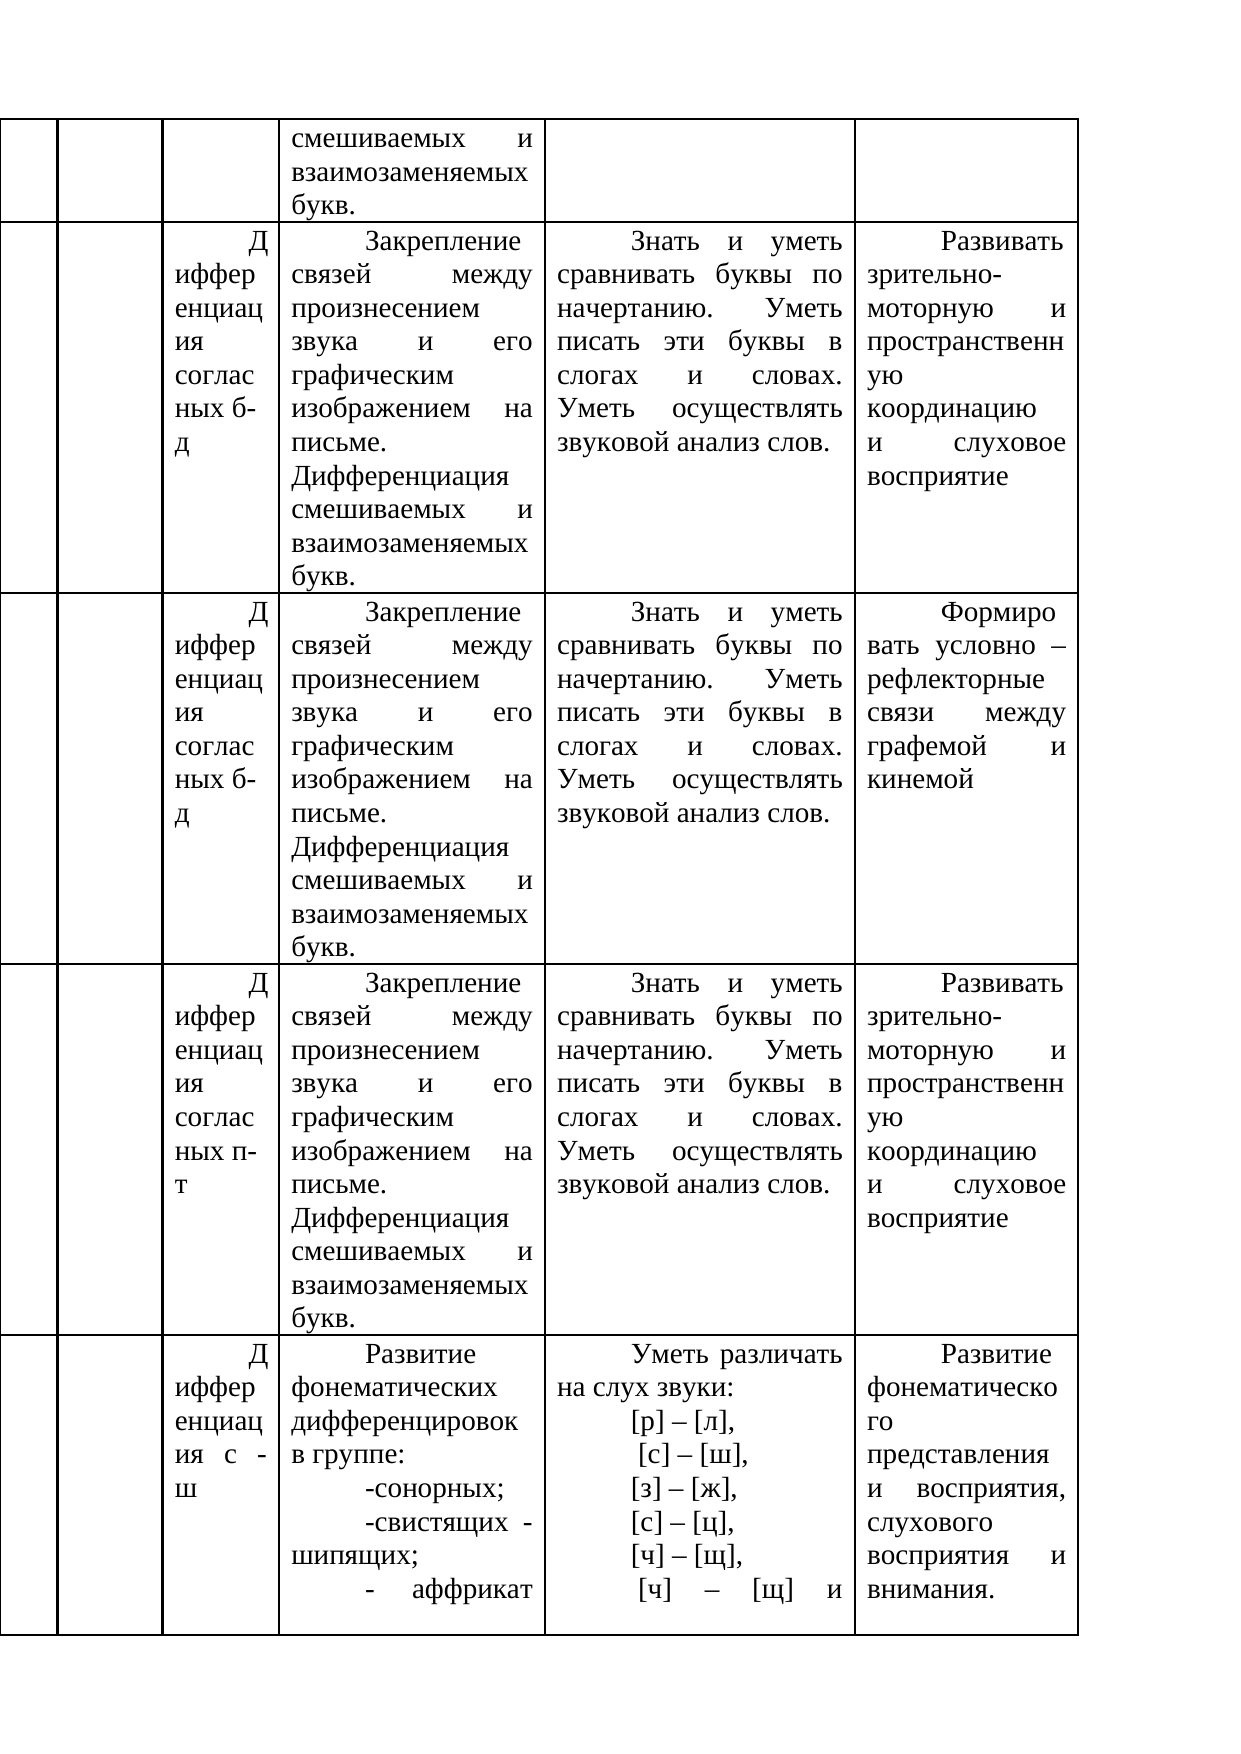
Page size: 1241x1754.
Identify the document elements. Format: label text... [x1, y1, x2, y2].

table_cell Дифференциация согласных п-т [164, 965, 278, 1334]
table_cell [164, 120, 278, 221]
table_cell [59, 223, 161, 592]
table_cell Знать и уметь сравнивать буквы по начертанию. Уметь писать эти буквы в слогах и словах. Уметь осуществлять звуковой анализ слов. [546, 965, 854, 1334]
table_cell Развивать зрительно-моторную и пространственную координацию и слуховое восприятие [856, 965, 1077, 1334]
table_cell [1, 1336, 56, 1634]
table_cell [856, 120, 1077, 221]
table_cell Закрепление связей между произнесением звука и его графическим изображением на письме. Дифференциация смешиваемых и взаимозаменяемых букв. [280, 594, 544, 963]
table_cell [59, 120, 161, 221]
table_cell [546, 1336, 854, 1634]
table_cell Знать и уметь сравнивать буквы по начертанию. Уметь писать эти буквы в слогах и словах. Уметь осуществлять звуковой анализ слов. [546, 223, 854, 592]
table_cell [856, 1336, 1077, 1634]
table_cell [59, 594, 161, 963]
table_cell [1, 223, 56, 592]
table_cell Дифференциация согласных б-д [164, 223, 278, 592]
table_cell Закрепление связей между произнесением звука и его графическим изображением на письме. Дифференциация смешиваемых и взаимозаменяемых букв. [280, 223, 544, 592]
table_cell [1, 594, 56, 963]
table_cell [59, 1336, 161, 1634]
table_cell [280, 1336, 544, 1634]
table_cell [280, 120, 544, 221]
table_cell Развивать зрительно-моторную и пространственную координацию и слуховое восприятие [856, 223, 1077, 592]
table_cell Знать и уметь сравнивать буквы по начертанию. Уметь писать эти буквы в слогах и словах. Уметь осуществлять звуковой анализ слов. [546, 594, 854, 963]
table_cell [1, 120, 56, 221]
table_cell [164, 1336, 278, 1634]
table_cell Дифференциация согласных б-д [164, 594, 278, 963]
table_cell Закрепление связей между произнесением звука и его графическим изображением на письме. Дифференциация смешиваемых и взаимозаменяемых букв. [280, 965, 544, 1334]
table_cell [1, 965, 56, 1334]
table_cell [59, 965, 161, 1334]
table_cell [546, 120, 854, 221]
table_cell Формировать условно –рефлекторные связи между графемой и кинемой [856, 594, 1077, 963]
